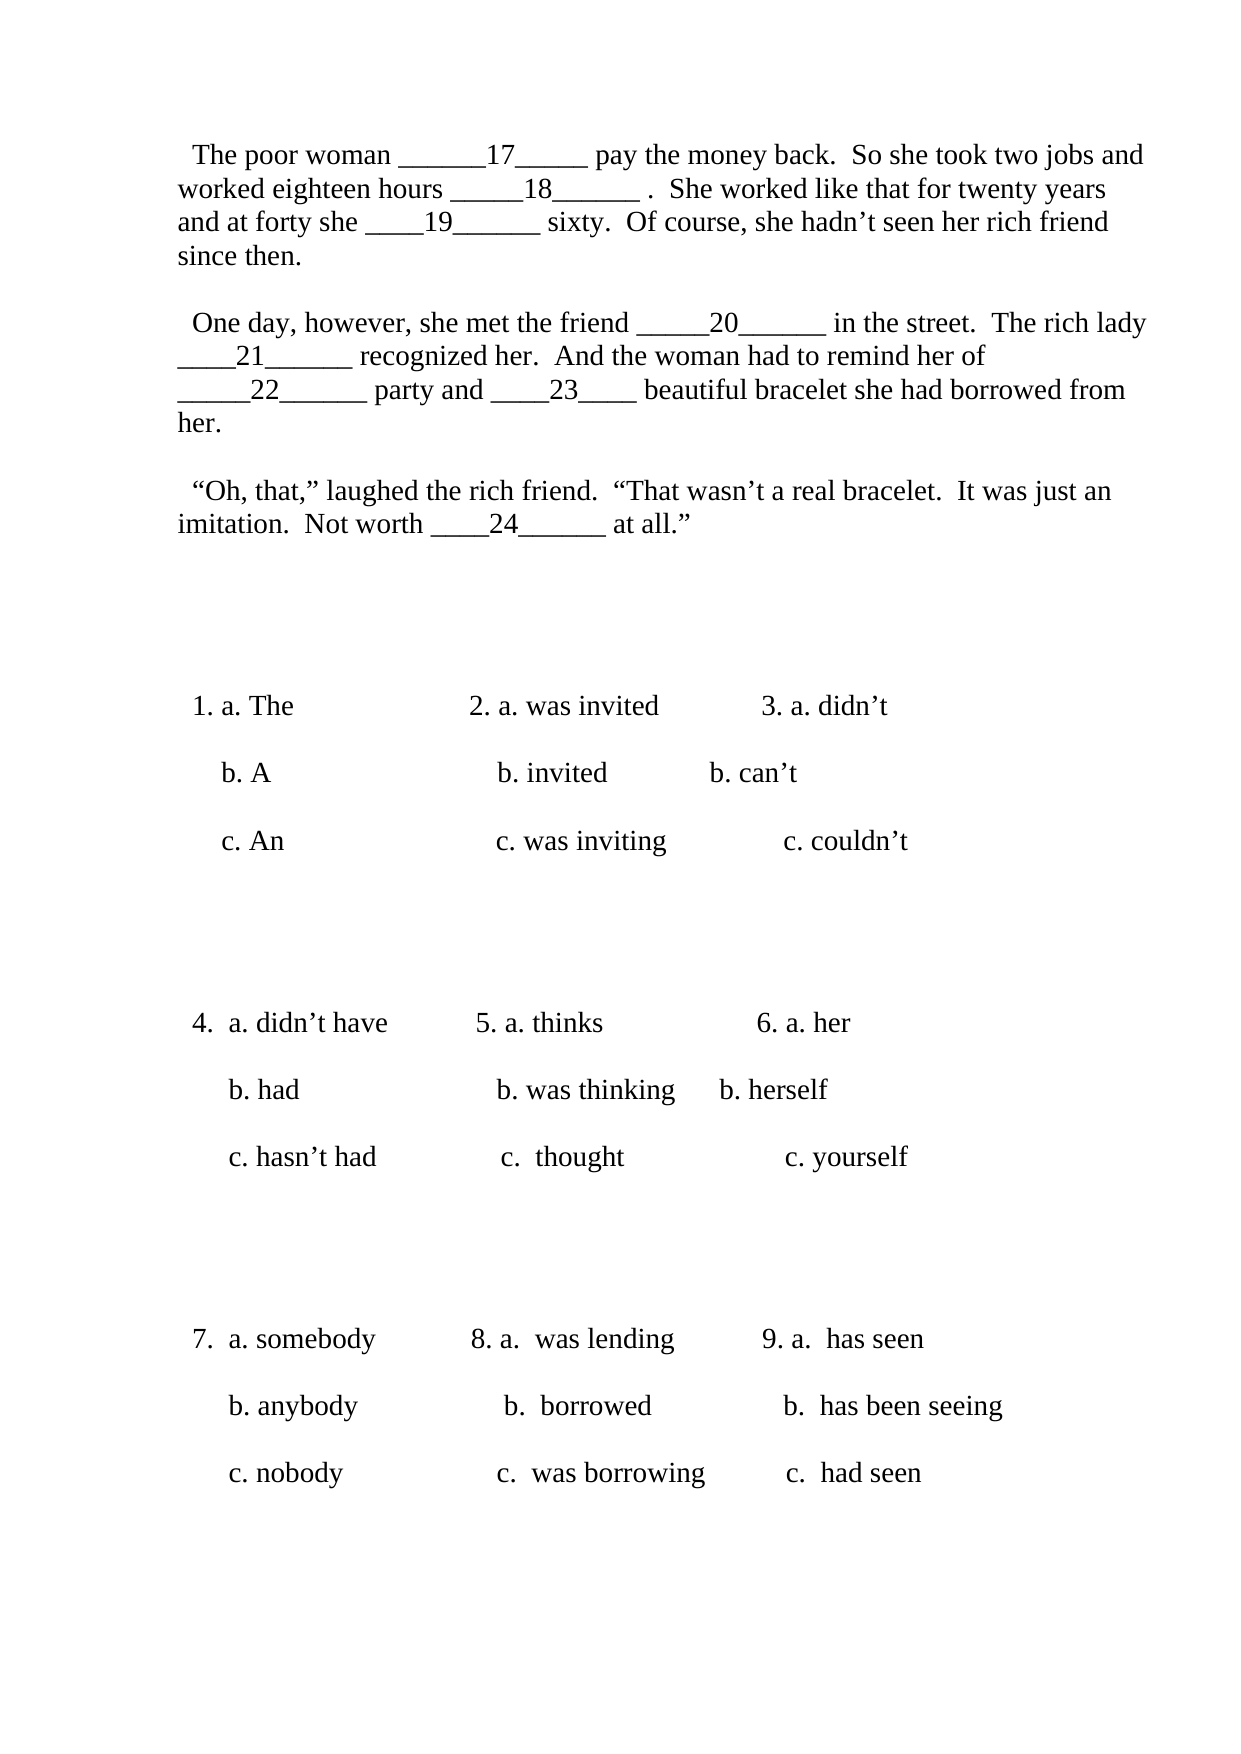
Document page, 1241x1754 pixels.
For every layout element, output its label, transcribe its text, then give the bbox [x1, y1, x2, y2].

text 4. a. didn’t have 5. a. thinks 6. a. her [177, 1005, 1152, 1038]
text c. hasn’t had c. thought c. yourself [177, 1139, 1152, 1173]
text b. anybody b. borrowed b. has been seeing [177, 1388, 1152, 1422]
text 1. a. The 2. a. was invited 3. a. didn’t [177, 688, 1152, 722]
text The poor woman ______17_____ pay the money back. So she took two jobs and worked eighteen hours _____18______ . She worked like that for twenty years and at forty she ____19______ sixty. Of course, she hadn’t seen her rich friend since then. [177, 137, 1152, 271]
text One day, however, she met the friend _____20______ in the street. The rich lady ____21______ recognized her. And the woman had to remind her of _____22______ party and ____23____ beautiful bracelet she had borrowed from her. [177, 305, 1152, 439]
text “Oh, that,” laughed the rich friend. “That wasn’t a real bracelet. It was just an imitation. Not worth ____24______ at all.” [177, 473, 1152, 540]
text c. An c. was inviting c. couldn’t [177, 823, 1152, 856]
text b. had b. was thinking b. herself [177, 1072, 1152, 1106]
text b. A b. invited b. can’t [177, 756, 1152, 789]
text 7. a. somebody 8. a. was lending 9. a. has seen [177, 1321, 1152, 1355]
text c. nobody c. was borrowing c. had seen [177, 1456, 1152, 1489]
